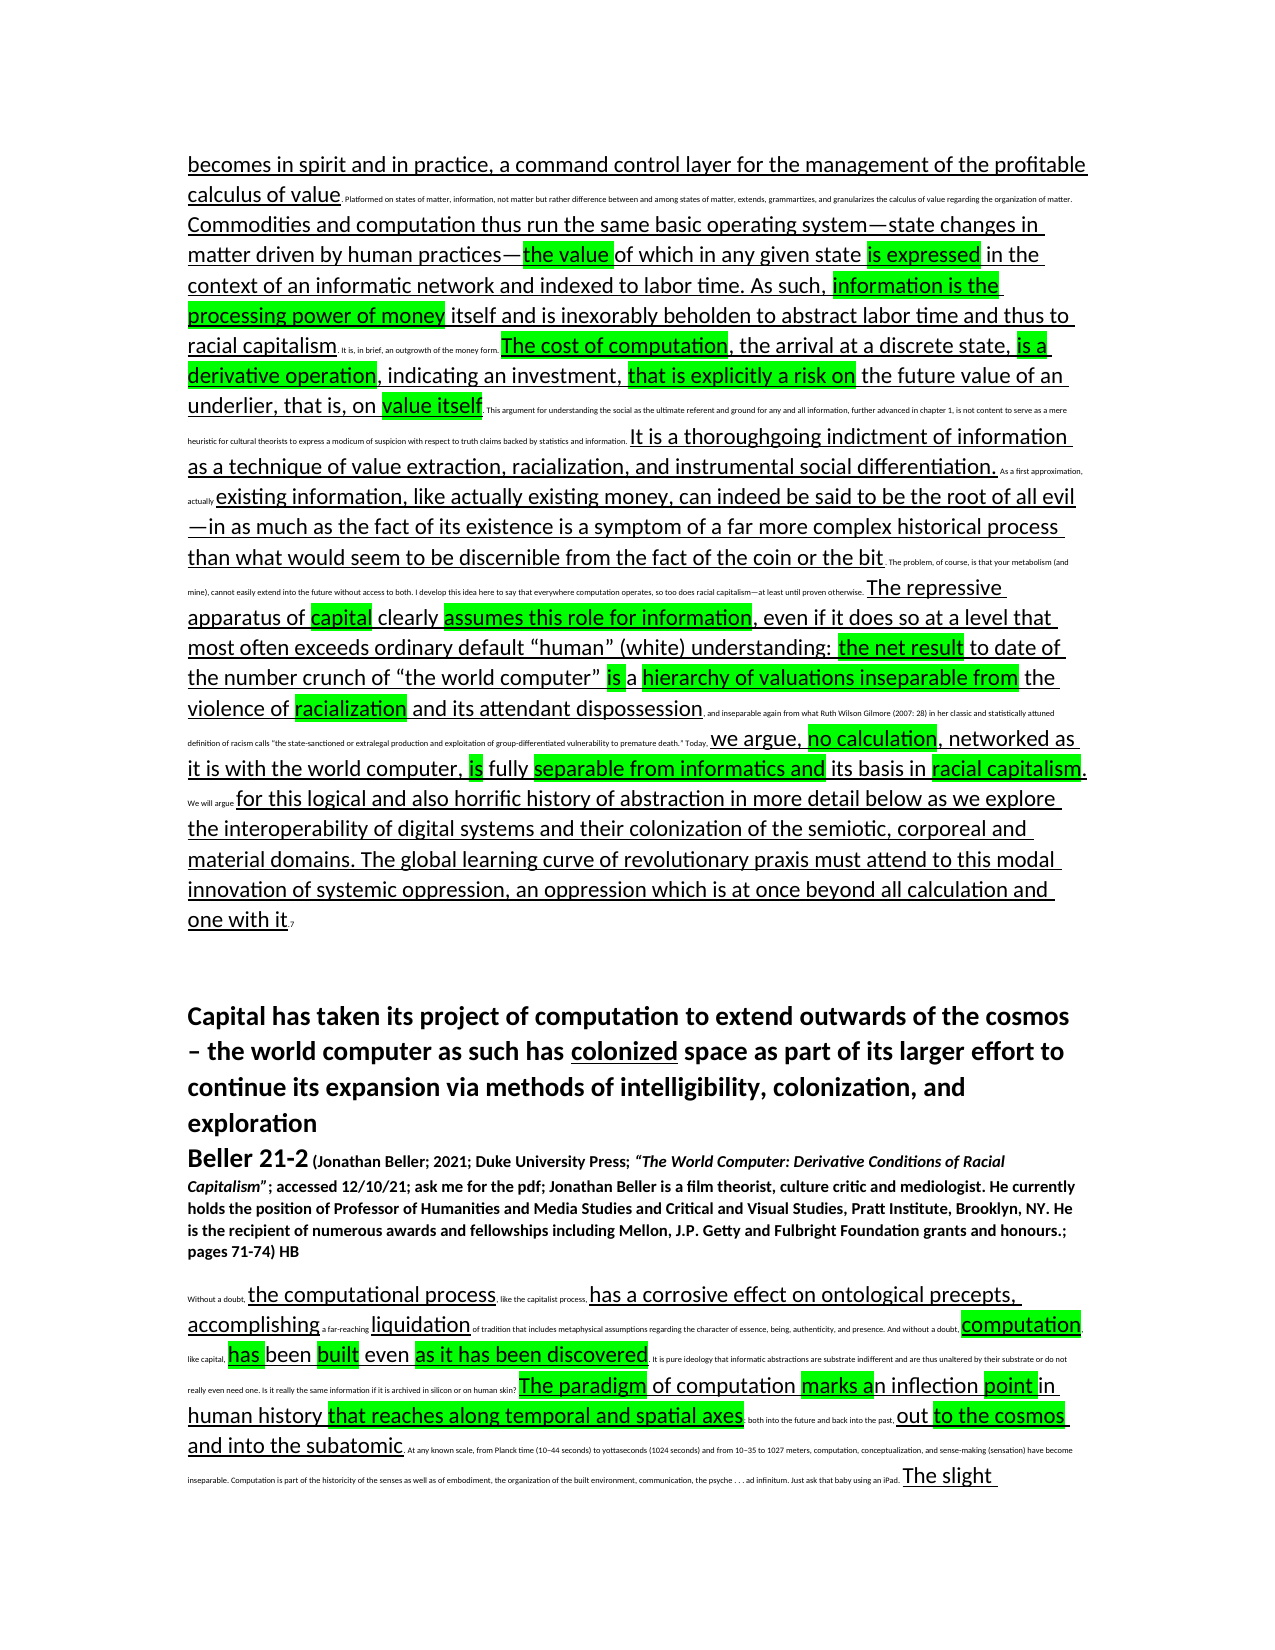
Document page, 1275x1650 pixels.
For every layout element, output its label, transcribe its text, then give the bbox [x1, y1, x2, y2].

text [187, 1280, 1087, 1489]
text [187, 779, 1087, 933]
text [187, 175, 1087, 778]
subtitle Capital has taken its project of computation to extend outwards of the cosmos – the world computer as such has colonized space as part of its larger effort to continue its expansion via methods of intelligibility, colonization, and exploration [187, 999, 1087, 1139]
text Beller 21-2 (Jonathan Beller; 2021; Duke University Press; “The World Computer: Derivative Conditions of Racial Capitalism”; accessed 12/10/21; ask me for the pdf; Jonathan Beller is a film theorist, culture critic and mediologist. He currently holds the position of Professor of Humanities and Media Studies and Critical and Visual Studies, Pratt Institute, Brooklyn, NY. He is the recipient of numerous awards and fellowships including Mellon, J.P. Getty and Fulbright Foundation grants and honours.; pages 71-74) HB [187, 1141, 1087, 1262]
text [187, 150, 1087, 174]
